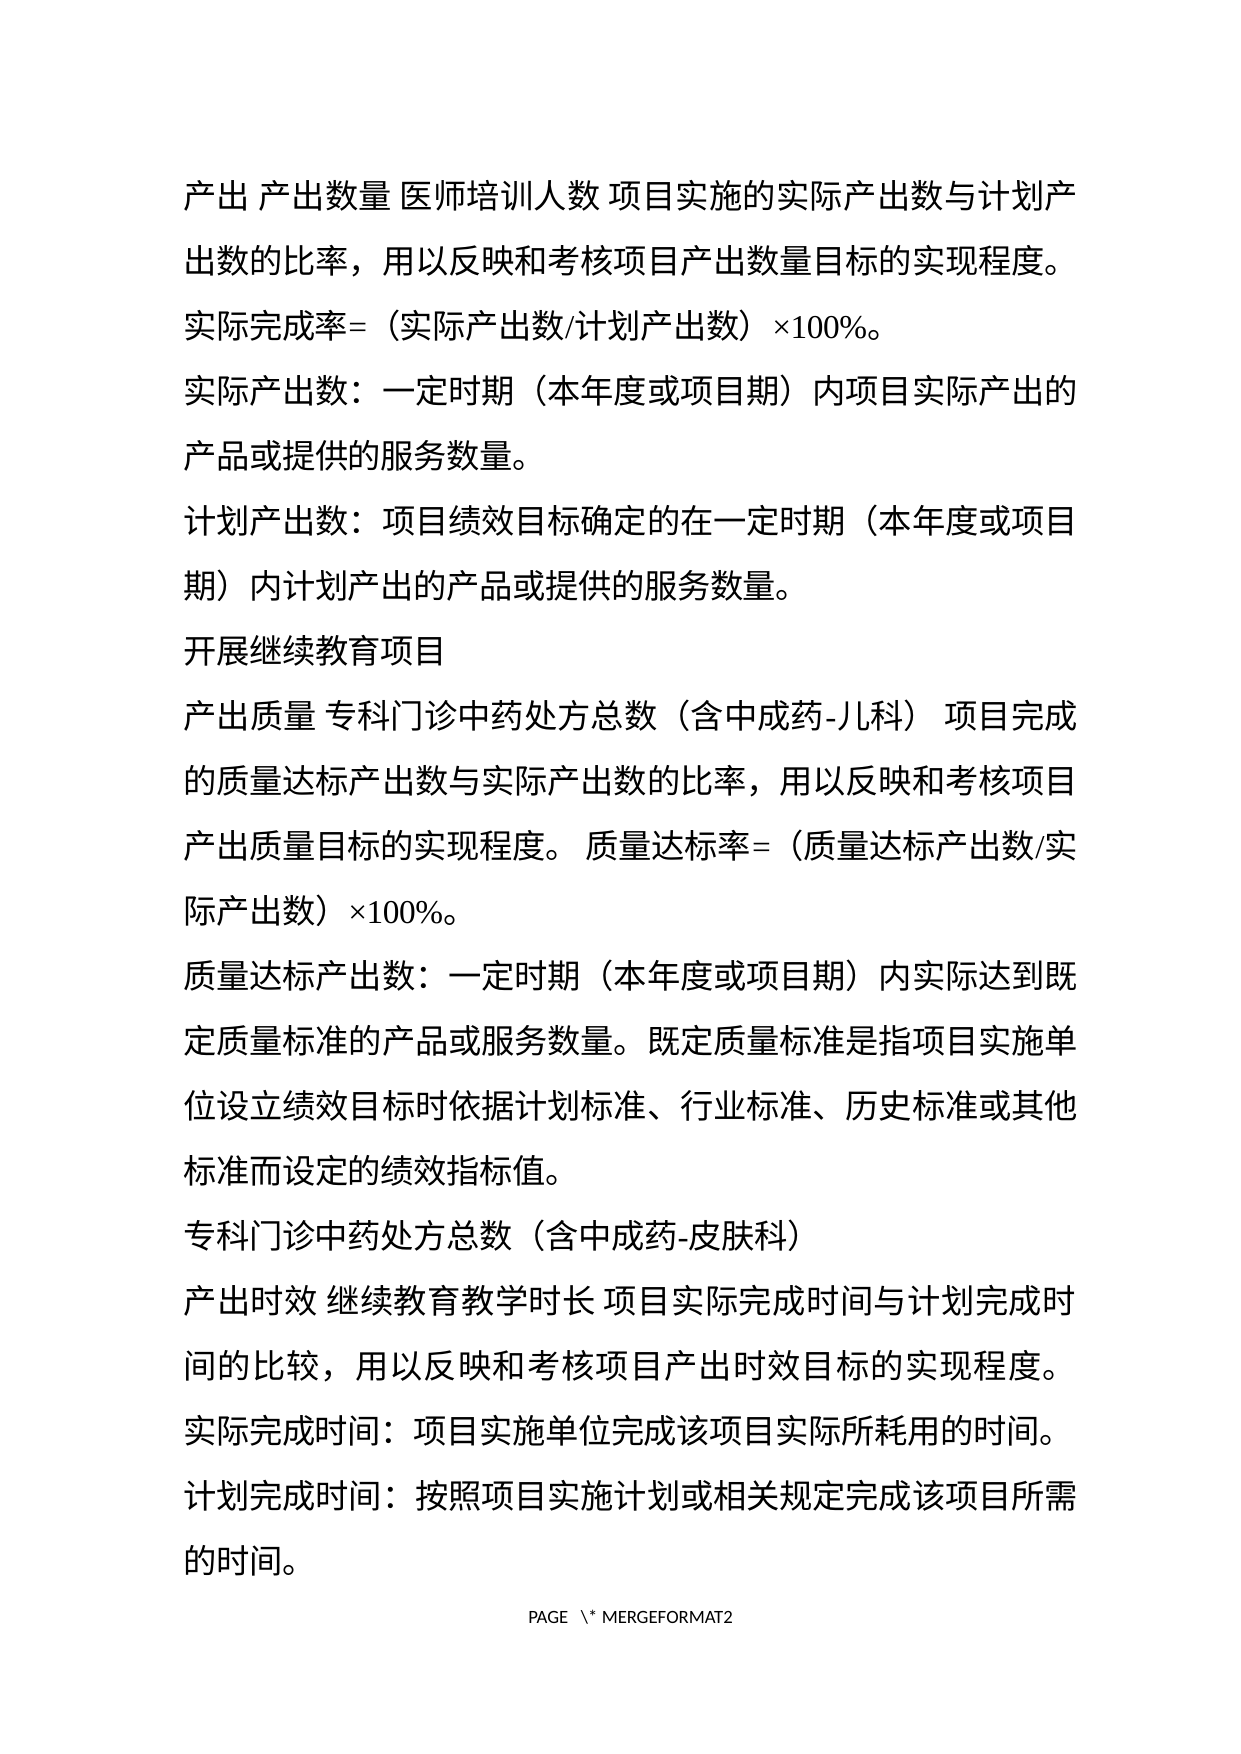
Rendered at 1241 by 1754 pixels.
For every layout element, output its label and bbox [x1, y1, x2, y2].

text [183, 162, 1078, 1592]
